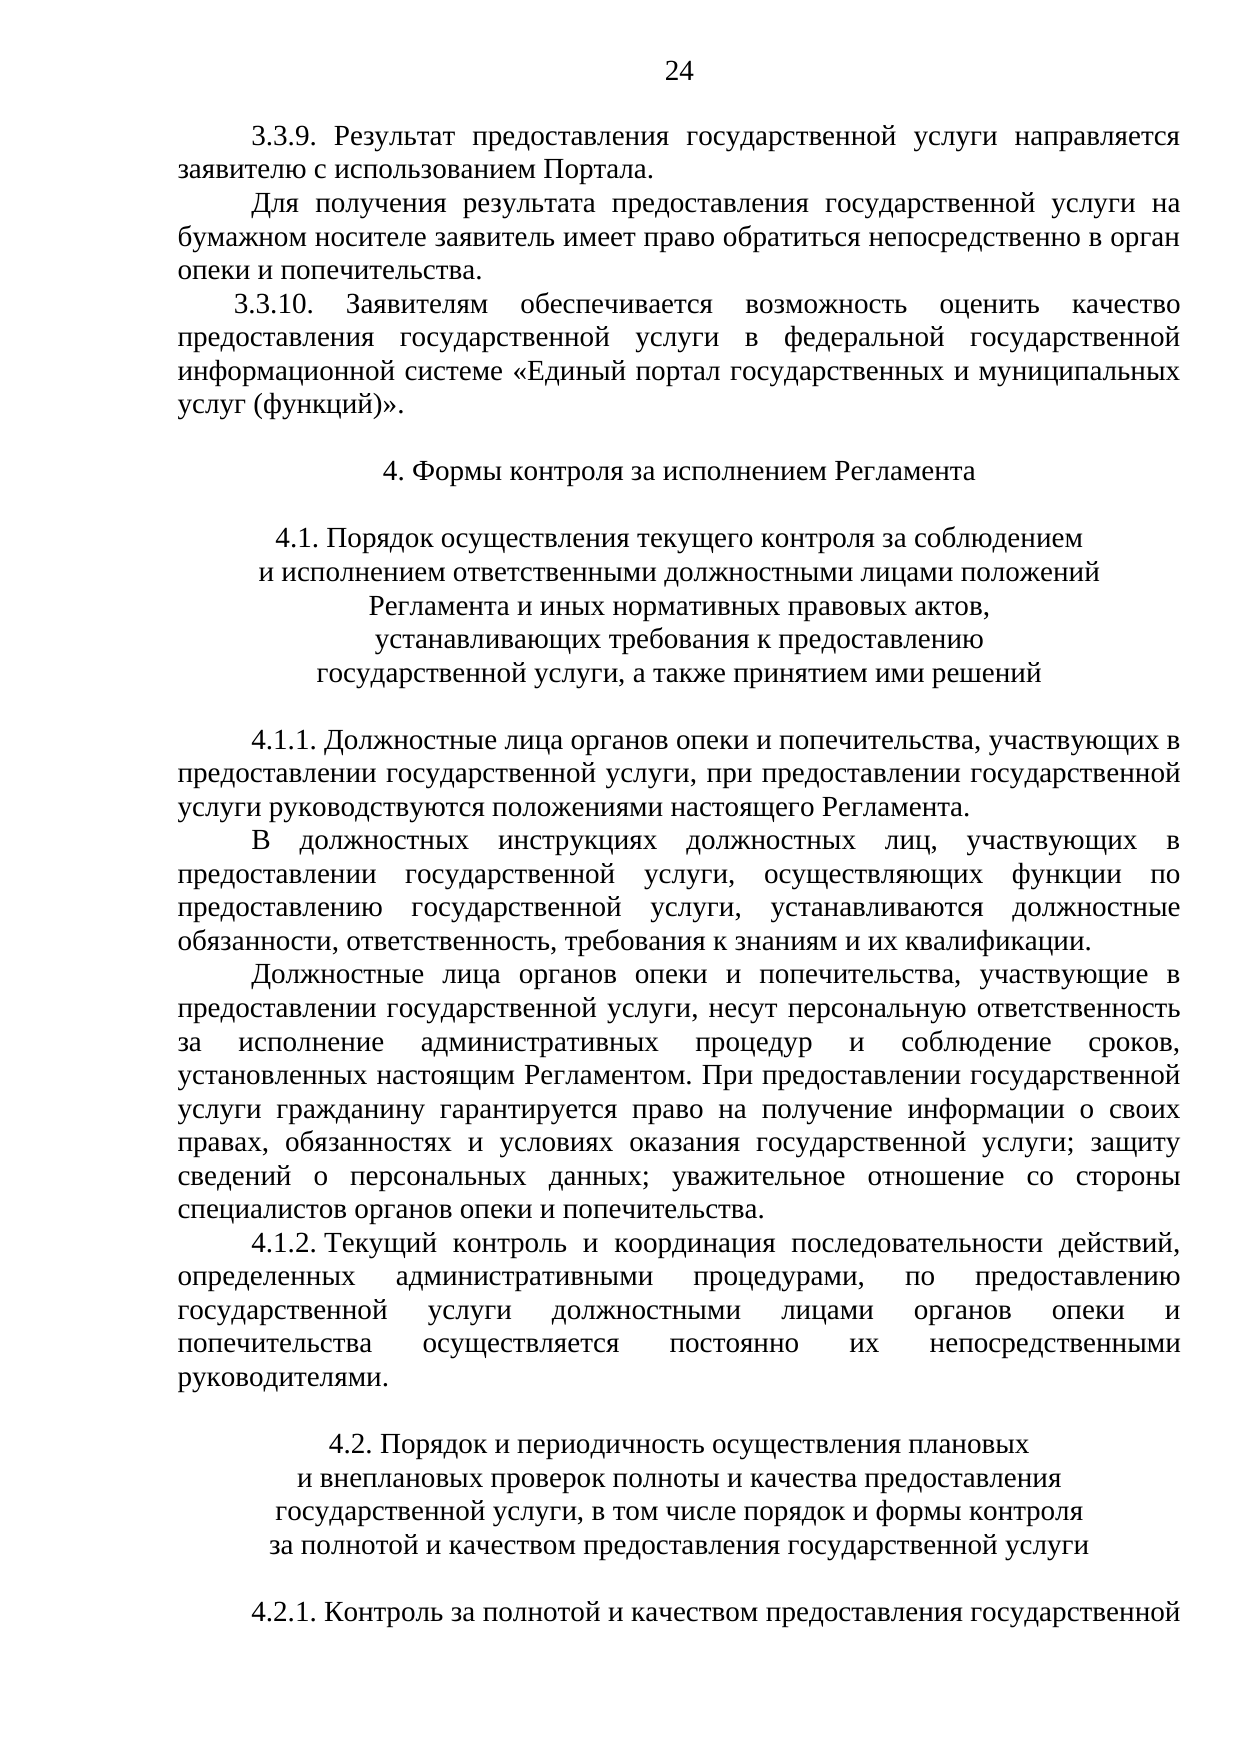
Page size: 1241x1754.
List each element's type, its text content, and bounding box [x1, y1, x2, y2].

text и внеплановых проверок полноты и качества предоставления [177, 1460, 1181, 1493]
text и исполнением ответственными должностными лицами положений [177, 554, 1181, 588]
text В должностных инструкциях должностных лиц, участвующих в предоставлении государственной услуги, осуществляющих функции по предоставлению государственной услуги, устанавливаются должностные обязанности, ответственность, требования к знаниям и их квалификации. [177, 822, 1181, 957]
text 4.1.1. Должностные лица органов опеки и попечительства, участвующих в предоставлении государственной услуги, при предоставлении государственной услуги руководствуются положениями настоящего Регламента. [177, 722, 1181, 822]
text Для получения результата предоставления государственной услуги на бумажном носителе заявитель имеет право обратиться непосредственно в орган опеки и попечительства. [177, 185, 1181, 286]
text за полнотой и качеством предоставления государственной услуги [177, 1527, 1181, 1560]
text 4.1.2. Текущий контроль и координация последовательности действий, определенных административными процедурами, по предоставлению государственной услуги должностными лицами органов опеки и попечительства осуществляется постоянно их непосредственными руководителями. [177, 1225, 1181, 1393]
text Должностные лица органов опеки и попечительства, участвующие в предоставлении государственной услуги, несут персональную ответственность за исполнение административных процедур и соблюдение сроков, установленных настоящим Регламентом. При предоставлении государственной услуги гражданину гарантируется право на получение информации о своих правах, обязанностях и условиях оказания государственной услуги; защиту сведений о персональных данных; уважительное отношение со стороны специалистов органов опеки и попечительства. [177, 957, 1181, 1225]
text 4.2. Порядок и периодичность осуществления плановых [177, 1426, 1181, 1460]
text государственной услуги, а также принятием ими решений [177, 655, 1181, 688]
text Регламента и иных нормативных правовых актов, [177, 588, 1181, 621]
text 3.3.9. Результат предоставления государственной услуги направляется заявителю с использованием Портала. [177, 118, 1181, 185]
text 4. Формы контроля за исполнением Регламента [177, 453, 1181, 487]
text 3.3.10. Заявителям обеспечивается возможность оценить качество предоставления государственной услуги в федеральной государственной информационной системе «Единый портал государственных и муниципальных услуг (функций)». [177, 286, 1181, 420]
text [177, 1594, 1181, 1627]
text устанавливающих требования к предоставлению [177, 621, 1181, 655]
text 4.1. Порядок осуществления текущего контроля за соблюдением [177, 521, 1181, 554]
text государственной услуги, в том числе порядок и формы контроля [177, 1493, 1181, 1527]
